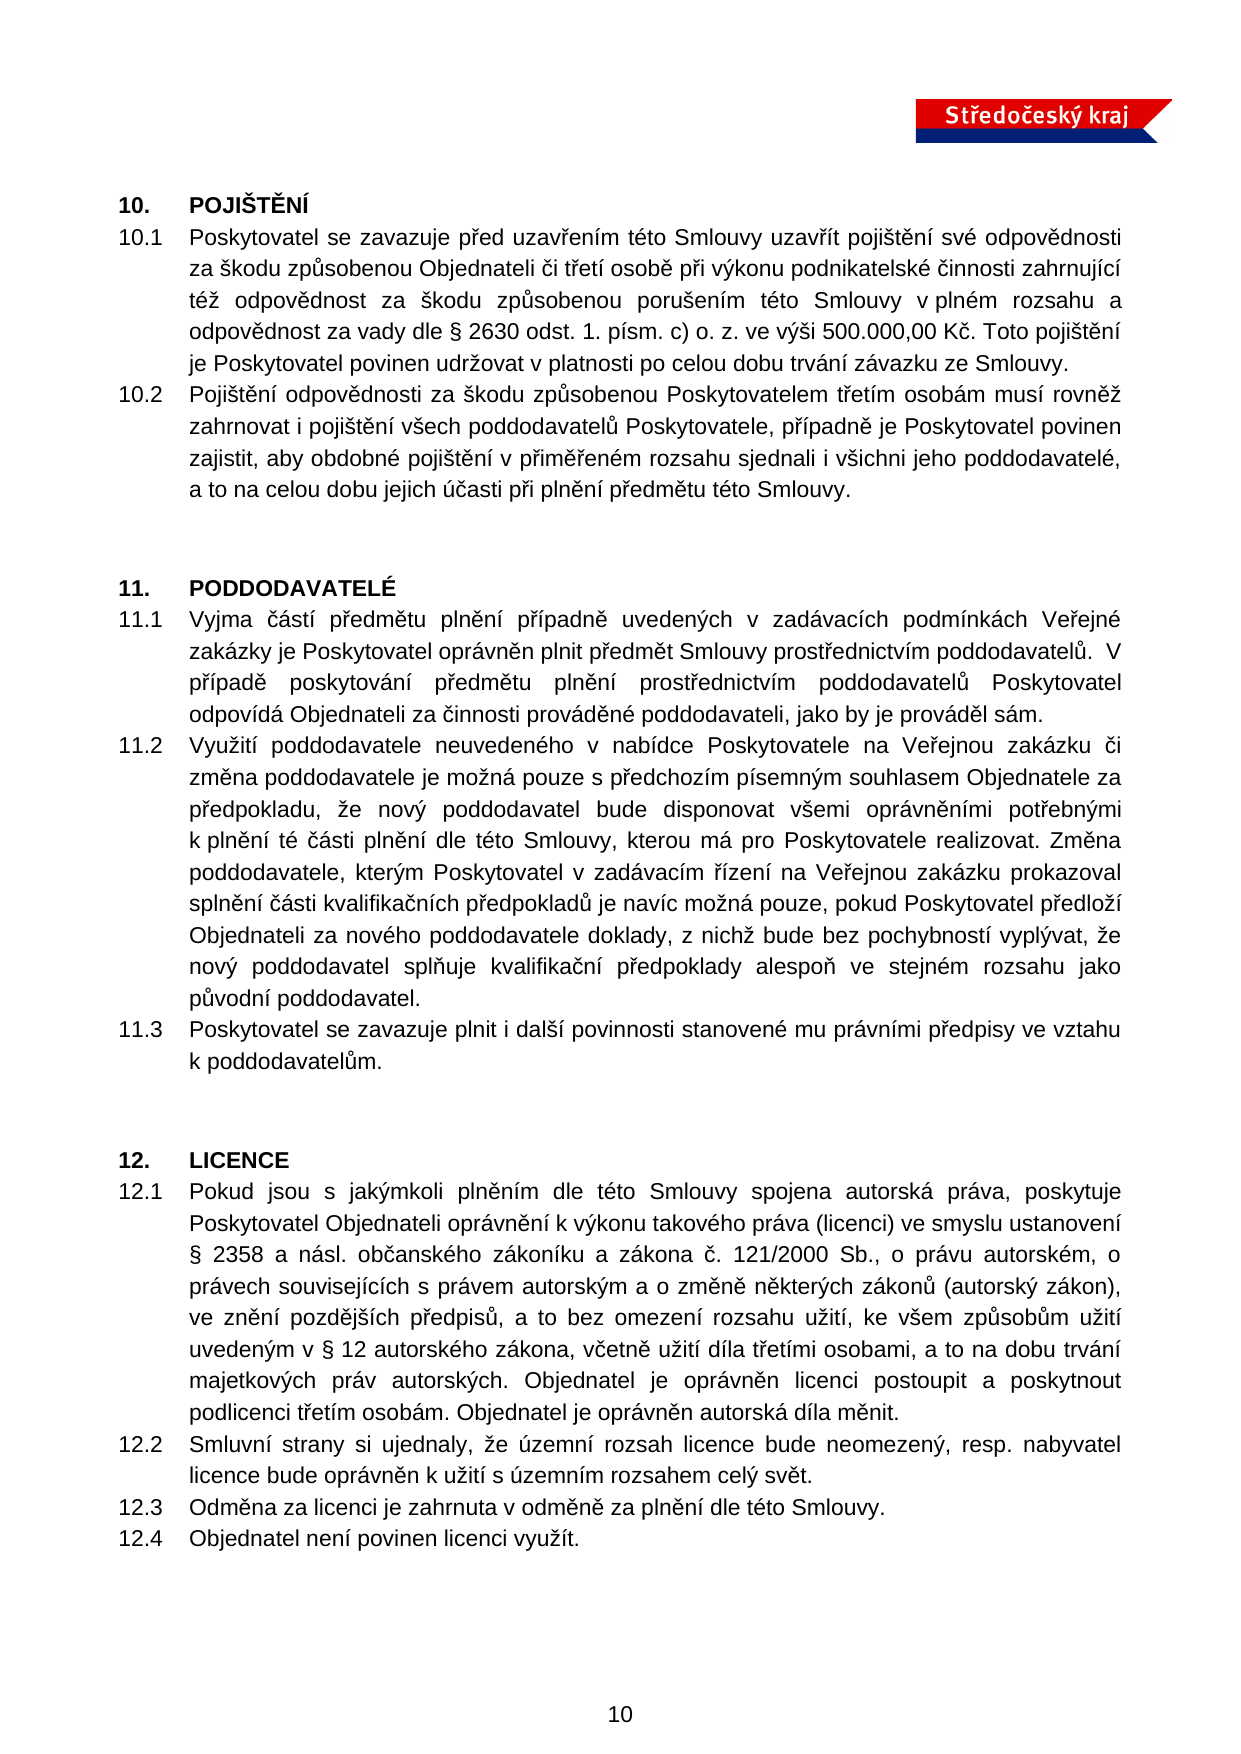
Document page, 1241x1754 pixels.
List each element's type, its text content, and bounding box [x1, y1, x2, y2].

text POJIŠTĚNÍ [118, 192, 1122, 218]
text Vyjma částí předmětu plnění případně uvedených v zadávacích podmínkách Veřejné zakázky je Poskytovatel oprávněn plnit předmět Smlouvy prostřednictvím poddodavatelů. V případě poskytování předmětu plnění prostřednictvím poddodavatelů Poskytovatel odpovídá Objednateli za činnosti prováděné poddodavateli, jako by je prováděl sám. [118, 606, 1122, 727]
text Pojištění odpovědnosti za škodu způsobenou Poskytovatelem třetím osobám musí rovněž zahrnovat i pojištění všech poddodavatelů Poskytovatele, případně je Poskytovatel povinen zajistit, aby obdobné pojištění v přiměřeném rozsahu sjednali i všichni jeho poddodavatelé, a to na celou dobu jejich účasti při plnění předmětu této Smlouvy. [118, 381, 1122, 502]
text Využití poddodavatele neuvedeného v nabídce Poskytovatele na Veřejnou zakázku či změna poddodavatele je možná pouze s předchozím písemným souhlasem Objednatele za předpokladu, že nový poddodavatel bude disponovat všemi oprávněními potřebnými k plnění té části plnění dle této Smlouvy, kterou má pro Poskytovatele realizovat. Změna poddodavatele, kterým Poskytovatel v zadávacím řízení na Veřejnou zakázku prokazoval splnění části kvalifikačních předpokladů je navíc možná pouze, pokud Poskytovatel předloží Objednateli za nového poddodavatele doklady, z nichž bude bez pochybností vyplývat, že nový poddodavatel splňuje kvalifikační předpoklady alespoň ve stejném rozsahu jako původní poddodavatel. [118, 732, 1122, 1011]
text Objednatel není povinen licenci využít. [118, 1525, 1122, 1552]
text Smluvní strany si ujednaly, že územní rozsah licence bude neomezený, resp. nabyvatel licence bude oprávněn k užití s územním rozsahem celý svět. [118, 1431, 1122, 1488]
text Poskytovatel se zavazuje plnit i další povinnosti stanovené mu právními předpisy ve vztahu k poddodavatelům. [118, 1016, 1122, 1074]
text Pokud jsou s jakýmkoli plněním dle této Smlouvy spojena autorská práva, poskytuje Poskytovatel Objednateli oprávnění k výkonu takového práva (licenci) ve smyslu ustanovení § 2358 a násl. občanského zákoníku a zákona č. 121/2000 Sb., o právu autorském, o právech souvisejících s právem autorským a o změně některých zákonů (autorský zákon), ve znění pozdějších předpisů, a to bez omezení rozsahu užití, ke všem způsobům užití uvedeným v § 12 autorského zákona, včetně užití díla třetími osobami, a to na dobu trvání majetkových práv autorských. Objednatel je oprávněn licenci postoupit a poskytnout podlicenci třetím osobám. Objednatel je oprávněn autorská díla měnit. [118, 1178, 1122, 1425]
text PODDODAVATELÉ [118, 574, 1122, 601]
picture [915, 99, 1173, 143]
text Odměna za licenci je zahrnuta v odměně za plnění dle této Smlouvy. [118, 1494, 1122, 1520]
text Poskytovatel se zavazuje před uzavřením této Smlouvy uzavřít pojištění své odpovědnosti za škodu způsobenou Objednateli či třetí osobě při výkonu podnikatelské činnosti zahrnující též odpovědnost za škodu způsobenou porušením této Smlouvy v plném rozsahu a odpovědnost za vady dle § 2630 odst. 1. písm. c) o. z. ve výši 500.000,00 Kč. Toto pojištění je Poskytovatel povinen udržovat v platnosti po celou dobu trvání závazku ze Smlouvy. [118, 223, 1122, 376]
text LICENCE [118, 1147, 1122, 1173]
